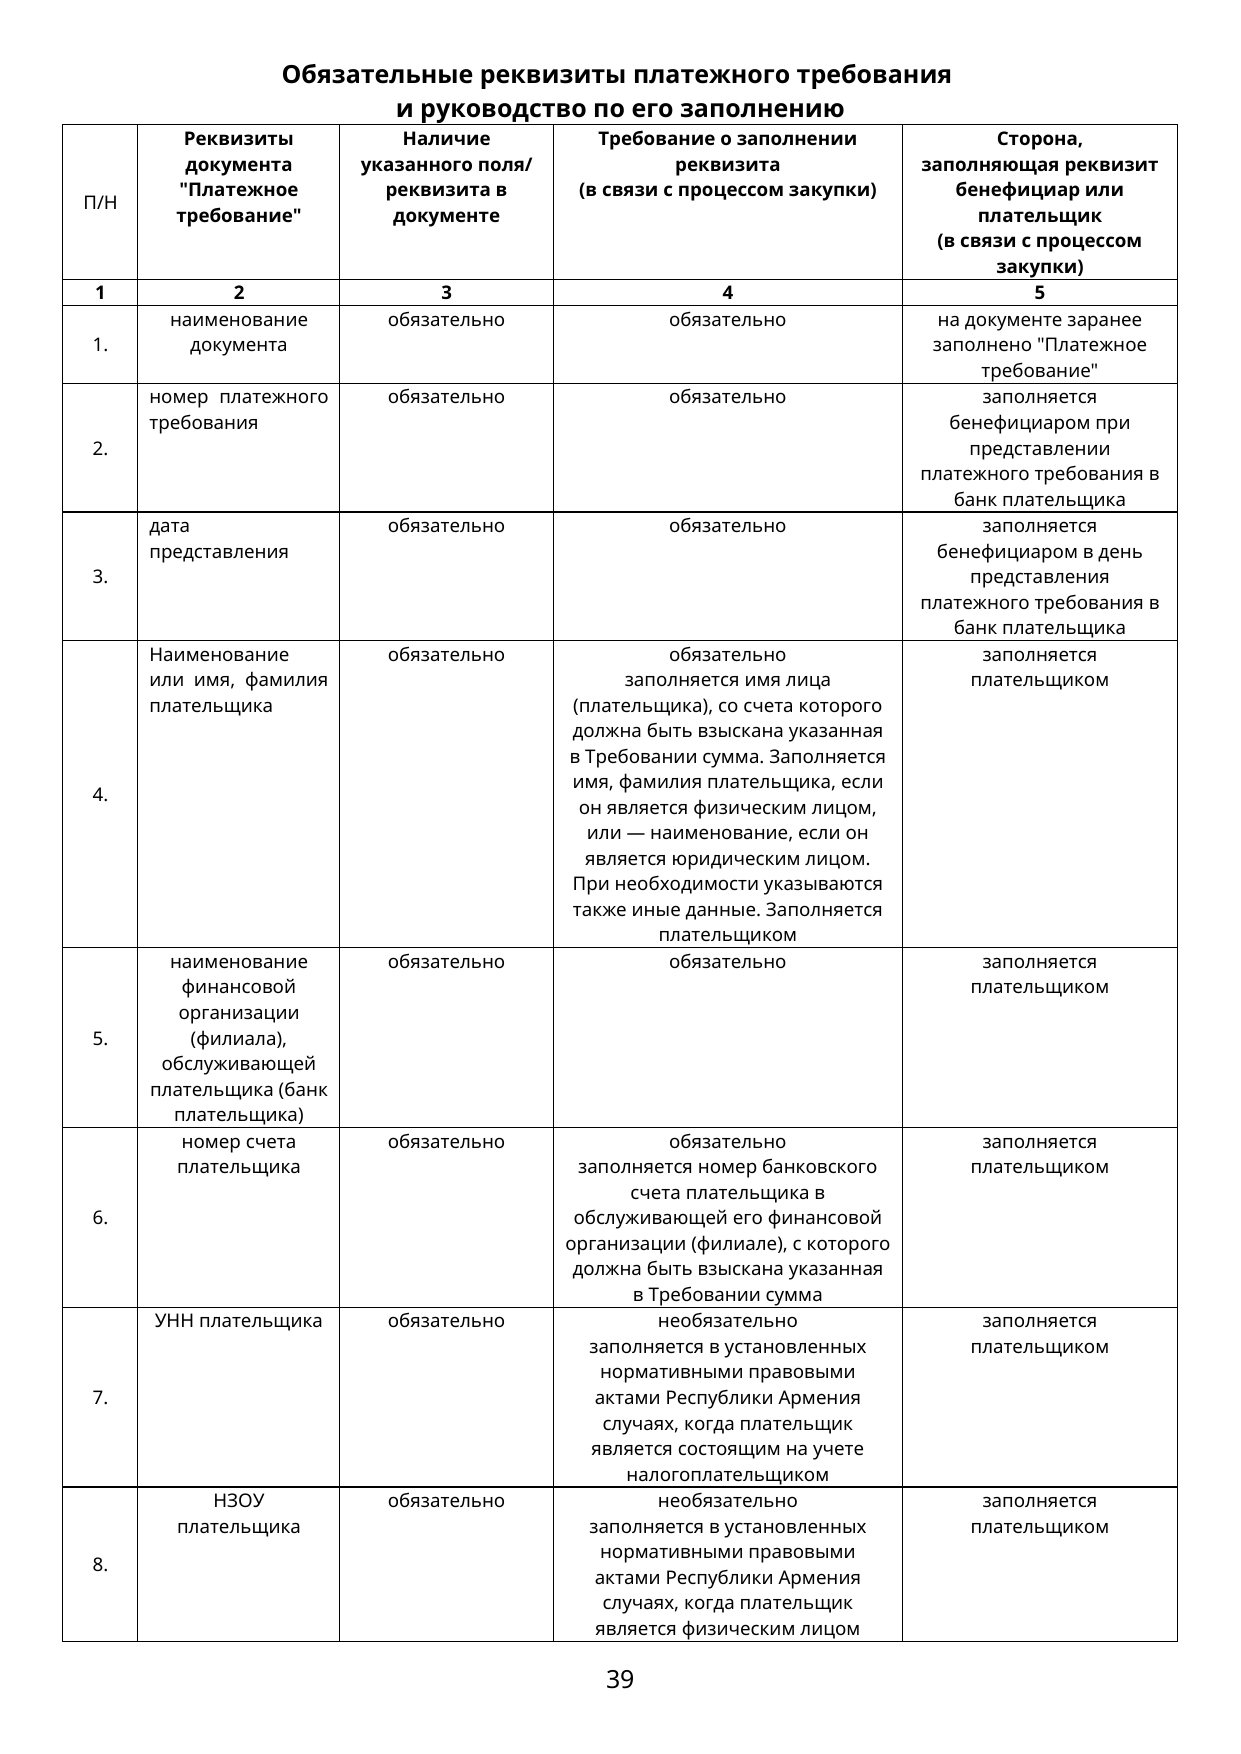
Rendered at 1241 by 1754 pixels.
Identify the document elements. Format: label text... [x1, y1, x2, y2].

table_cell обязательно [554, 513, 902, 640]
table_cell 5. [63, 948, 137, 1127]
table_cell обязательно заполняется номер банковского счета плательщика в обслуживающей его финансовой организации (филиале), с которого должна быть взыскана указанная в Требовании сумма [554, 1128, 902, 1307]
table_cell заполняется плательщиком [903, 1308, 1177, 1486]
table_cell 4. [63, 641, 137, 947]
table_cell обязательно [340, 384, 553, 511]
table_cell обязательно [340, 1488, 553, 1641]
table_cell 5 [903, 280, 1177, 305]
table_cell 3 [340, 280, 553, 305]
table_header Реквизиты документа "Платежное требование" [138, 125, 339, 278]
table_cell обязательно [340, 513, 553, 640]
table_cell заполняется плательщиком [903, 1128, 1177, 1307]
table_cell обязательно [340, 641, 553, 947]
table_cell номер платежного требования [138, 384, 339, 511]
table_cell заполняется плательщиком [903, 1488, 1177, 1641]
table_cell 7. [63, 1308, 137, 1486]
table_cell дата представления [138, 513, 339, 640]
table_cell 8. [63, 1488, 137, 1641]
table_cell заполняется бенефициаром при представлении платежного требования в банк плательщика [903, 384, 1177, 511]
table_cell обязательно [554, 948, 902, 1127]
table_cell УНН плательщика [138, 1308, 339, 1486]
text Обязательные реквизиты платежного требования и руководство по его заполнению [207, 56, 1034, 124]
table_cell наименование финансовой организации (филиала), обслуживающей плательщика (банк плательщика) [138, 948, 339, 1127]
table_cell 4 [554, 280, 902, 305]
table_cell заполняется плательщиком [903, 948, 1177, 1127]
table_cell Наименование или имя, фамилия плательщика [138, 641, 339, 947]
table_cell обязательно [340, 1308, 553, 1486]
table_cell на документе заранее заполнено "Платежное требование" [903, 306, 1177, 383]
table_cell 1 [63, 280, 137, 305]
table_cell номер счета плательщика [138, 1128, 339, 1307]
table_cell 2 [138, 280, 339, 305]
table_cell 1. [63, 306, 137, 383]
table_header П/Н [63, 125, 137, 278]
table_cell 6. [63, 1128, 137, 1307]
table_cell НЗОУ плательщика [138, 1488, 339, 1641]
table_cell необязательно заполняется в установленных нормативными правовыми актами Республики Армения случаях, когда плательщик является физическим лицом [554, 1488, 902, 1641]
table_cell заполняется плательщиком [903, 641, 1177, 947]
table_cell наименование документа [138, 306, 339, 383]
table_cell обязательно [340, 306, 553, 383]
table_header Сторона, заполняющая реквизит бенефициар или плательщик (в связи с процессом закупки) [903, 125, 1177, 278]
table_cell обязательно [554, 306, 902, 383]
table_cell 3. [63, 513, 137, 640]
table_header Наличие указанного поля/ реквизита в документе [340, 125, 553, 278]
table_cell 2. [63, 384, 137, 511]
table_cell обязательно [340, 948, 553, 1127]
table_cell обязательно [554, 384, 902, 511]
table_cell обязательно [340, 1128, 553, 1307]
table_cell заполняется бенефициаром в день представления платежного требования в банк плательщика [903, 513, 1177, 640]
table_cell обязательно заполняется имя лица (плательщика), со счета которого должна быть взыскана указанная в Требовании сумма. Заполняется имя, фамилия плательщика, если он является физическим лицом, или — наименование, если он является юридическим лицом. При необходимости указываются также иные данные. Заполняется плательщиком [554, 641, 902, 947]
table_cell необязательно заполняется в установленных нормативными правовыми актами Республики Армения случаях, когда плательщик является состоящим на учете налогоплательщиком [554, 1308, 902, 1486]
table_header Требование о заполнении реквизита (в связи с процессом закупки) [554, 125, 902, 278]
